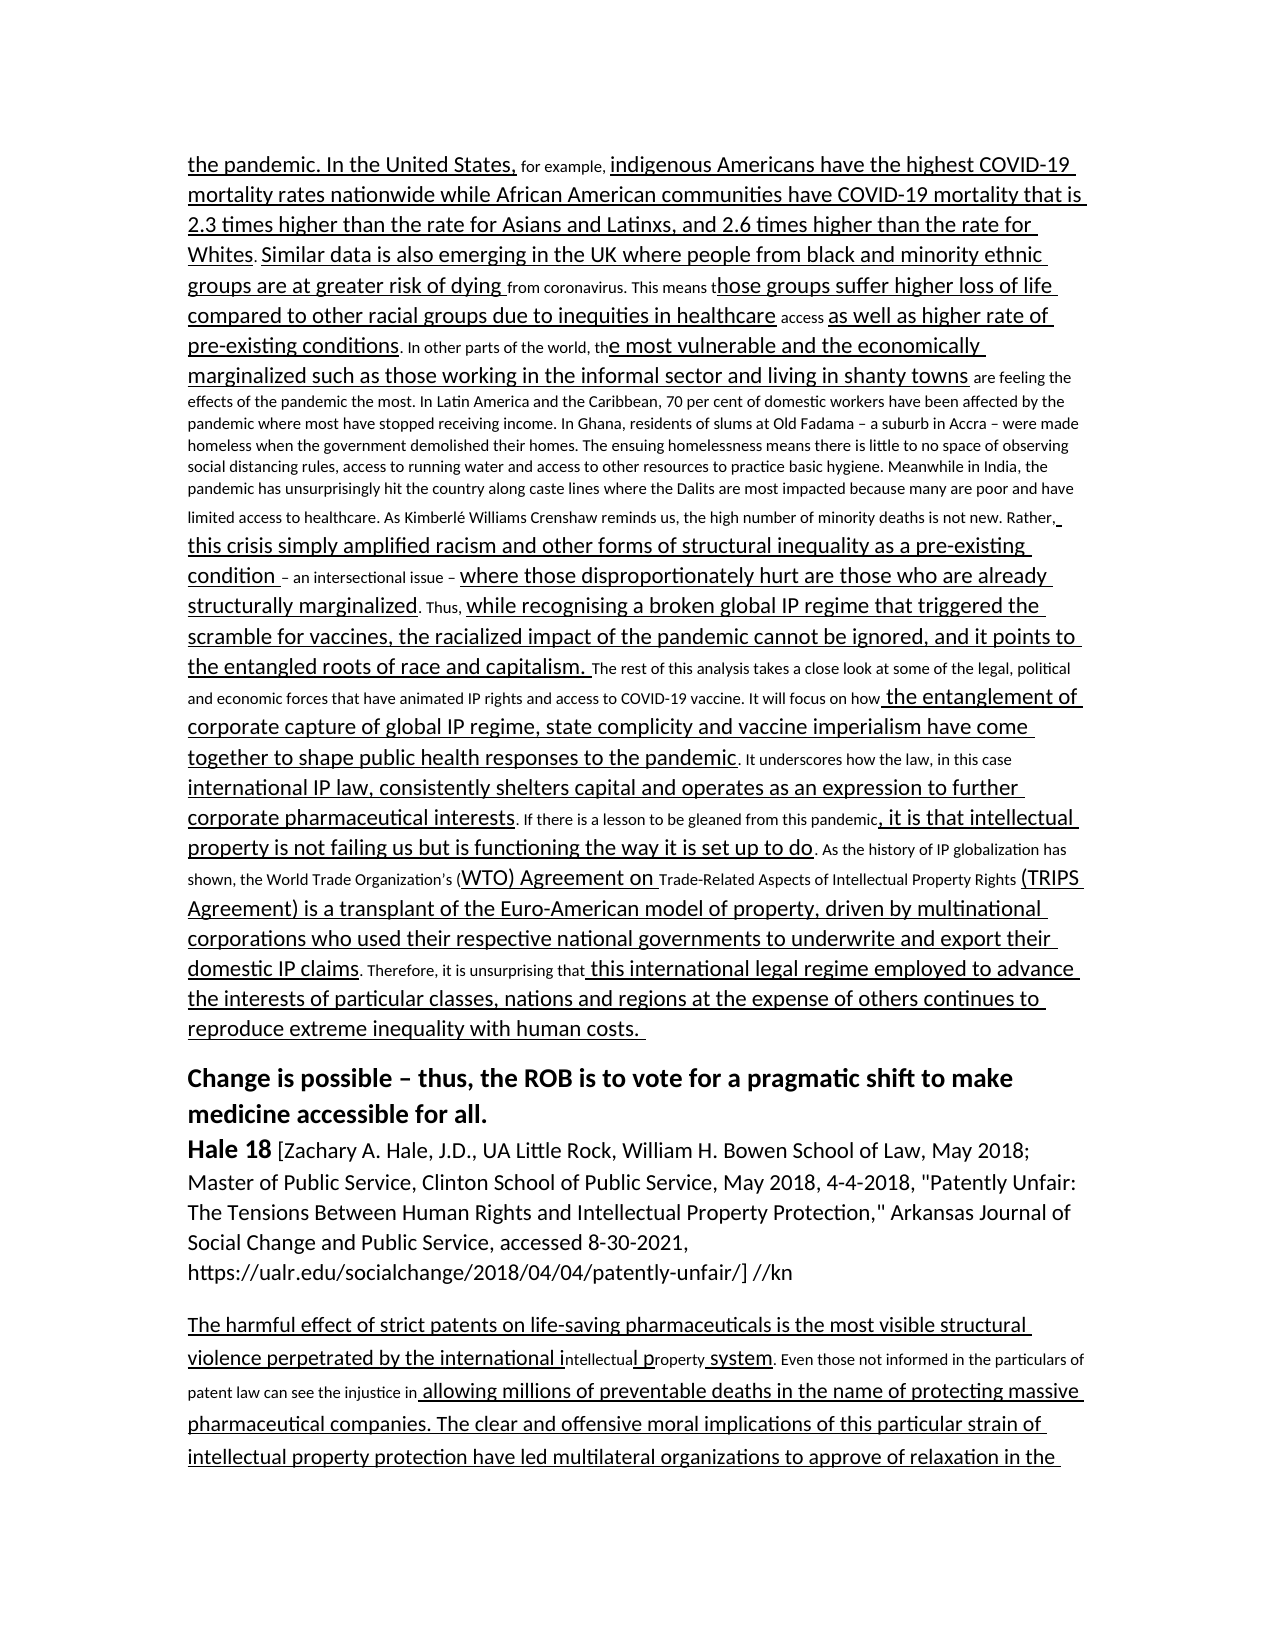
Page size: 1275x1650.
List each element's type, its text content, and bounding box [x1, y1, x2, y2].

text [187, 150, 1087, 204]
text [187, 205, 1087, 1043]
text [187, 1305, 1087, 1469]
subtitle Change is possible – thus, the ROB is to vote for a pragmatic shift to make medicine accessible for all. [187, 1061, 1087, 1130]
text Hale 18 [Zachary A. Hale, J.D., UA Little Rock, William H. Bowen School of Law, May 2018; Master of Public Service, Clinton School of Public Service, May 2018, 4-4-2018, "Patently Unfair: The Tensions Between Human Rights and Intellectual Property Protection," Arkansas Journal of Social Change and Public Service, accessed 8-30-2021, https://ualr.edu/socialchange/2018/04/04/patently-unfair/] //kn [187, 1133, 1087, 1287]
